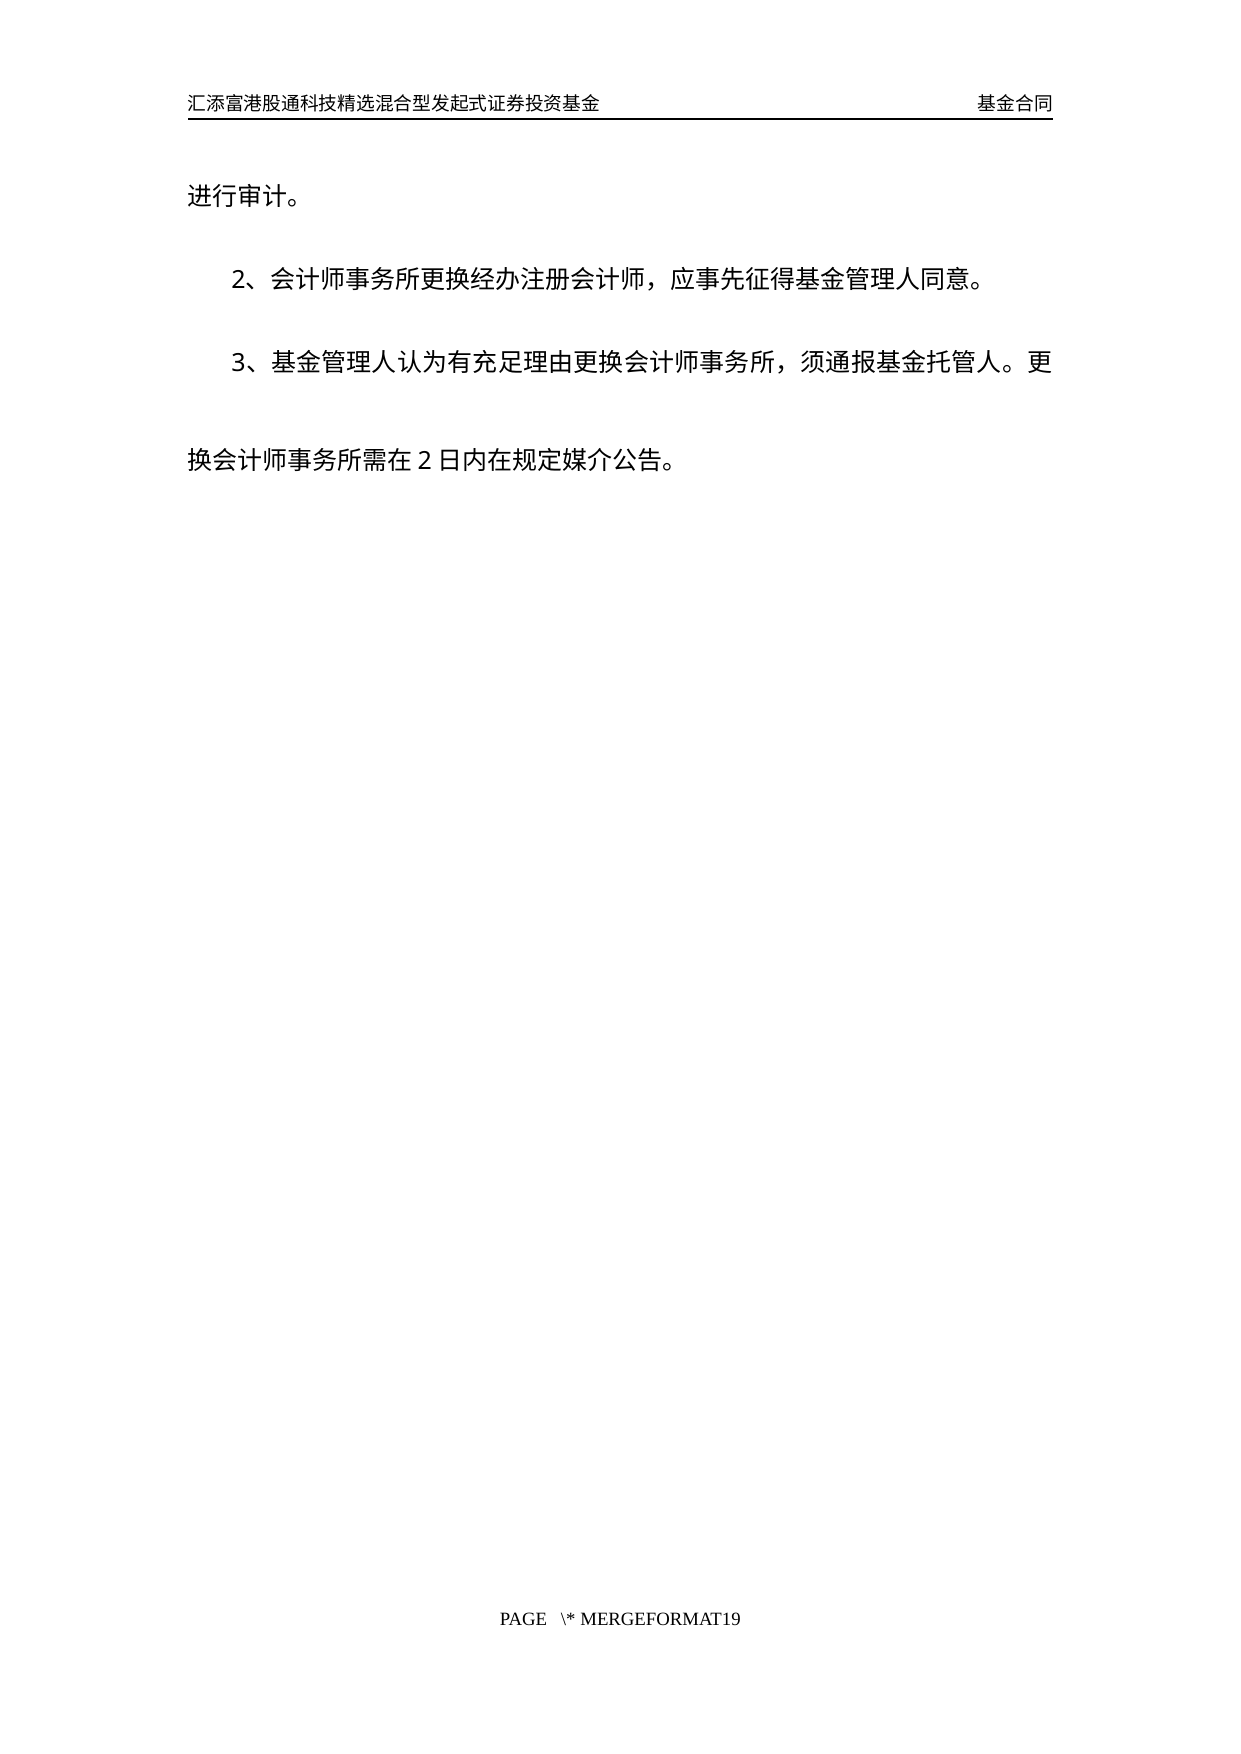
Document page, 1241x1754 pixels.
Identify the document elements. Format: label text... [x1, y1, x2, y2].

text 3、基金管理人认为有充足理由更换会计师事务所，须通报基金托管人。更换会计师事务所需在2日内在规定媒介公告。 [187, 328, 1053, 491]
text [187, 162, 1053, 227]
text 2、会计师事务所更换经办注册会计师，应事先征得基金管理人同意。 [187, 245, 1053, 310]
